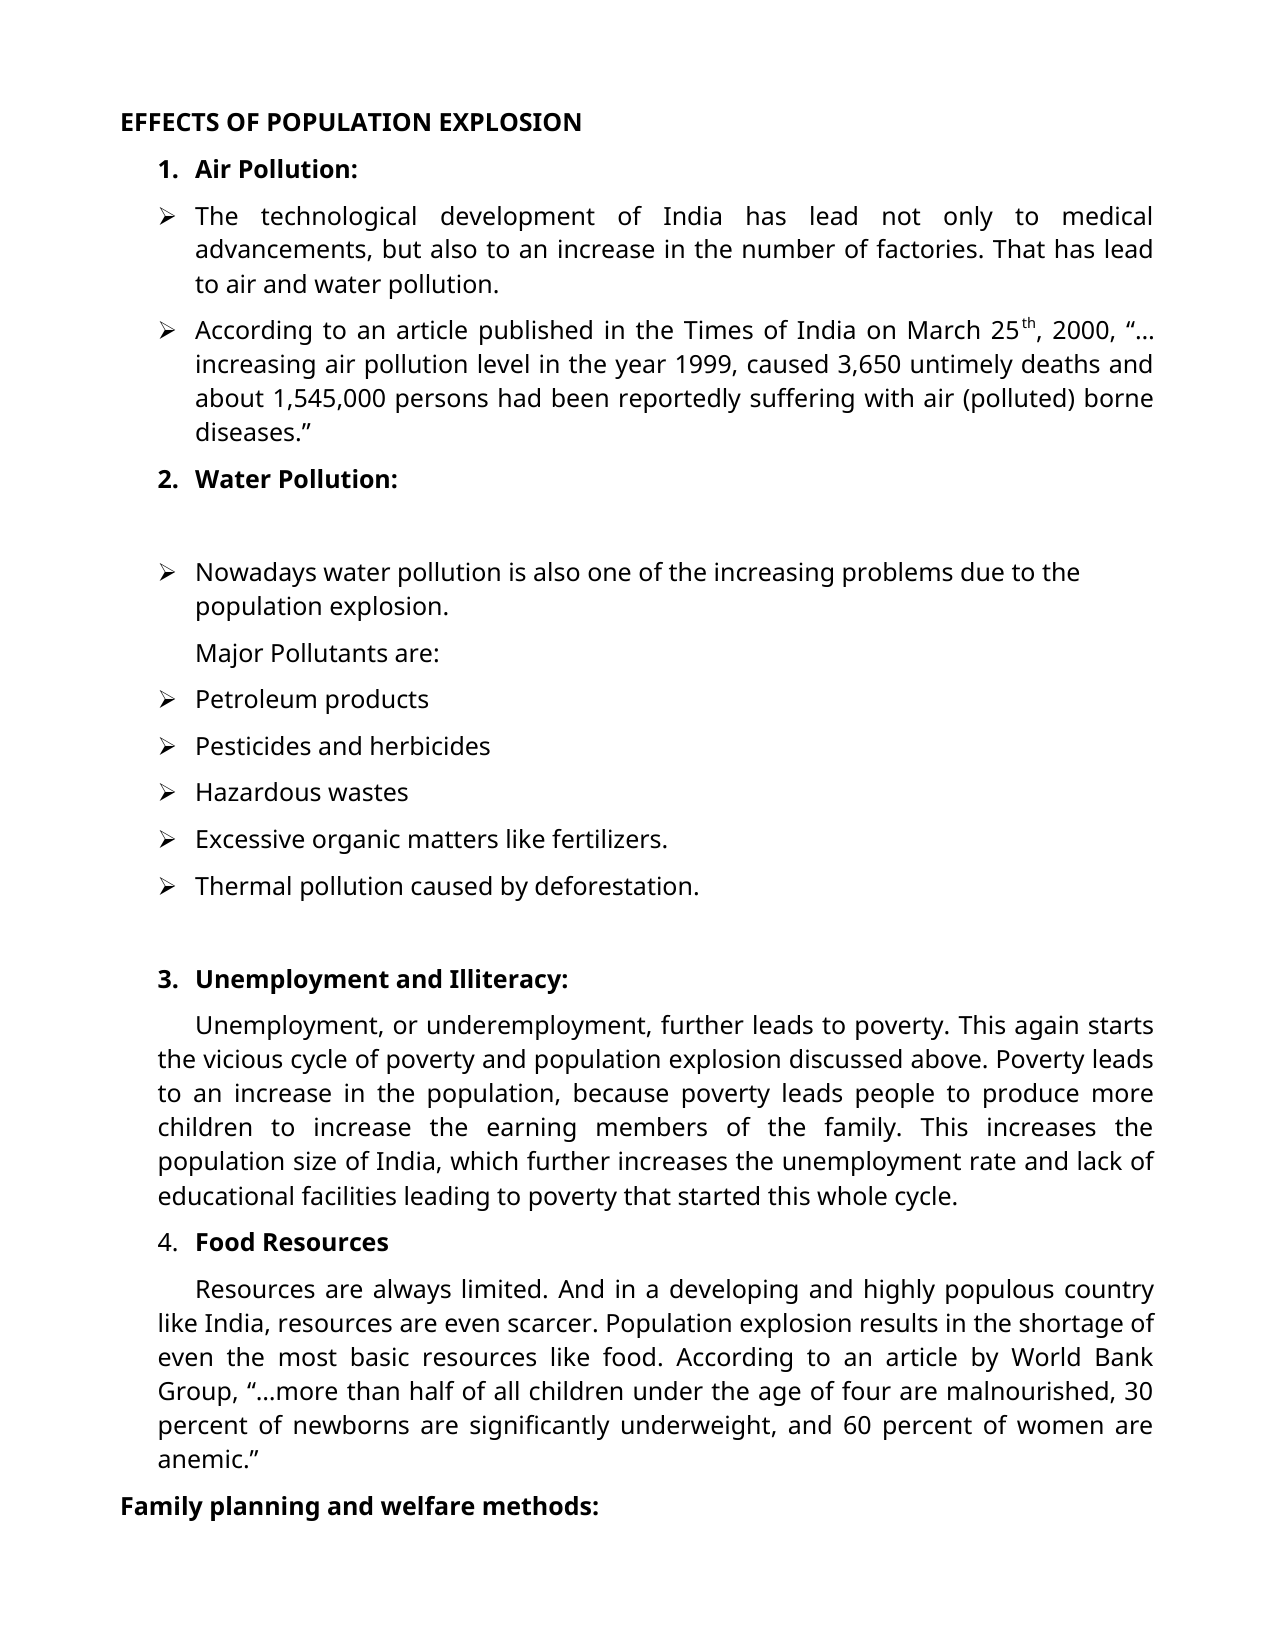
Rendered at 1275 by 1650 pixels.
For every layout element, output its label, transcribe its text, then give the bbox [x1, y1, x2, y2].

list Thermal pollution caused by deforestation. [157, 868, 1155, 902]
list According to an article published in the Times of India on March 25th, 2000, “…increasing air pollution level in the year 1999, caused 3,650 untimely deaths and about 1,545,000 persons had been reportedly suffering with air (polluted) borne diseases.” [157, 313, 1155, 449]
list Nowadays water pollution is also one of the increasing problems due to the population explosion. [157, 555, 1155, 623]
list Petroleum products [157, 682, 1155, 716]
list Major Pollutants are: [195, 635, 1155, 669]
list Water Pollution: [157, 462, 1155, 496]
text Resources are always limited. And in a developing and highly populous country like India, resources are even scarcer. Population explosion results in the shortage of even the most basic resources like food. According to an article by World Bank Group, “…more than half of all children under the age of four are malnourished, 30 percent of newborns are significantly underweight, and 60 percent of women are anemic.” [157, 1271, 1155, 1476]
text Unemployment, or underemployment, further leads to poverty. This again starts the vicious cycle of poverty and population explosion discussed above. Poverty leads to an increase in the population, because poverty leads people to produce more children to increase the earning members of the family. This increases the population size of India, which further increases the unemployment rate and lack of educational facilities leading to poverty that started this whole cycle. [157, 1008, 1155, 1212]
list Excessive organic matters like fertilizers. [157, 822, 1155, 856]
list Unemployment and Illiteracy: [157, 961, 1155, 995]
list Air Pollution: [157, 152, 1155, 186]
list Food Resources [157, 1225, 1155, 1259]
text Family planning and welfare methods: [120, 1488, 1155, 1522]
list Pesticides and herbicides [157, 728, 1155, 762]
list Hazardous wastes [157, 775, 1155, 809]
text EFFECTS OF POPULATION EXPLOSION [120, 105, 1155, 139]
list The technological development of India has lead not only to medical advancements, but also to an increase in the number of factories. That has lead to air and water pollution. [157, 198, 1155, 300]
